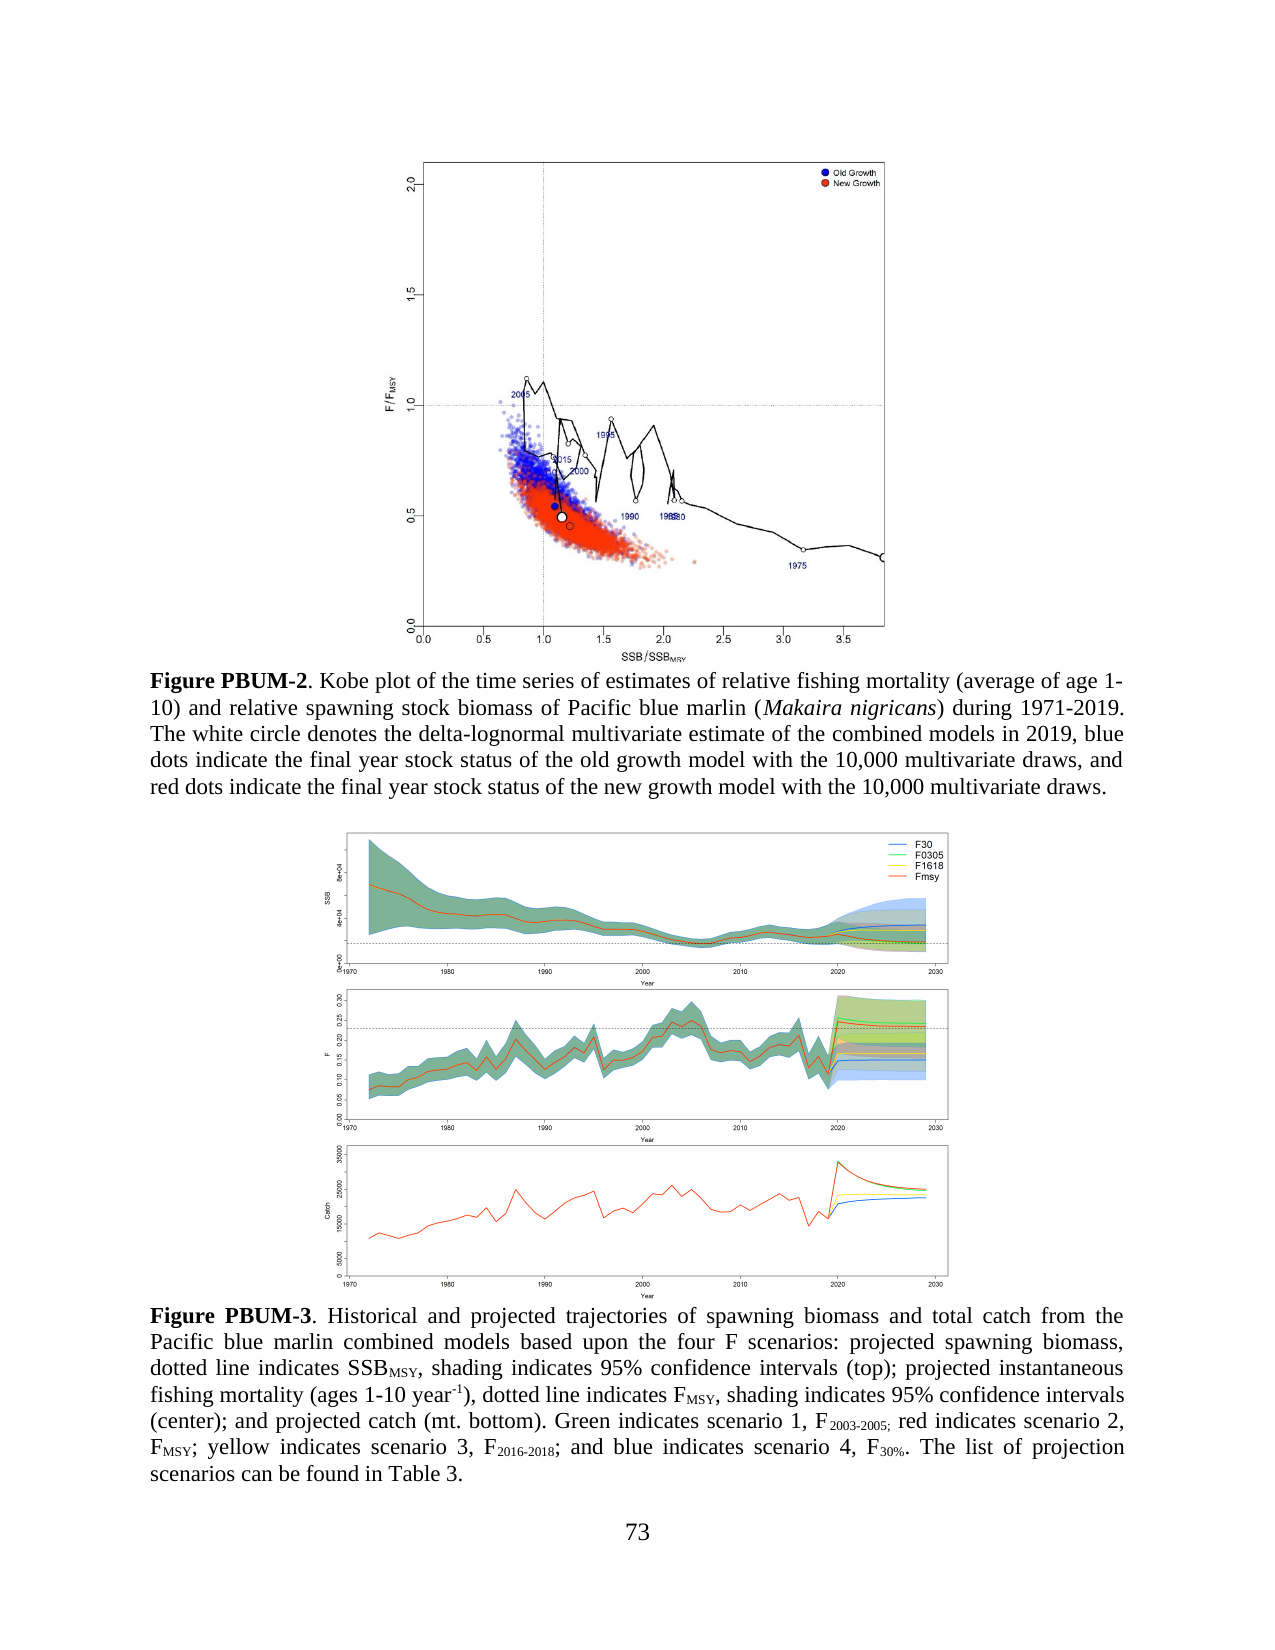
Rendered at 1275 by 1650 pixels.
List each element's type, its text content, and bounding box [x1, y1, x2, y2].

text Figure PBUM-2. Kobe plot of the time series of estimates of relative fishing mortality (average of age 1-10) and relative spawning stock biomass of Pacific blue marlin (Makaira nigricans) during 1971-2019. The white circle denotes the delta-lognormal multivariate estimate of the combined models in 2019, blue dots indicate the final year stock status of the old growth model with the 10,000 multivariate draws, and red dots indicate the final year stock status of the new growth model with the 10,000 multivariate draws. [150, 667, 1125, 799]
picture [319, 825, 956, 1302]
picture [378, 150, 897, 668]
text Figure PBUM-3. Historical and projected trajectories of spawning biomass and total catch from the Pacific blue marlin combined models based upon the four F scenarios: projected spawning biomass, dotted line indicates SSBMSY, shading indicates 95% confidence intervals (top); projected instantaneous fishing mortality (ages 1-10 year-1), dotted line indicates FMSY, shading indicates 95% confidence intervals (center); and projected catch (mt. bottom). Green indicates scenario 1, F2003-2005; red indicates scenario 2, FMSY; yellow indicates scenario 3, F2016-2018; and blue indicates scenario 4, F30%. The list of projection scenarios can be found in Table 3. [150, 1302, 1125, 1486]
